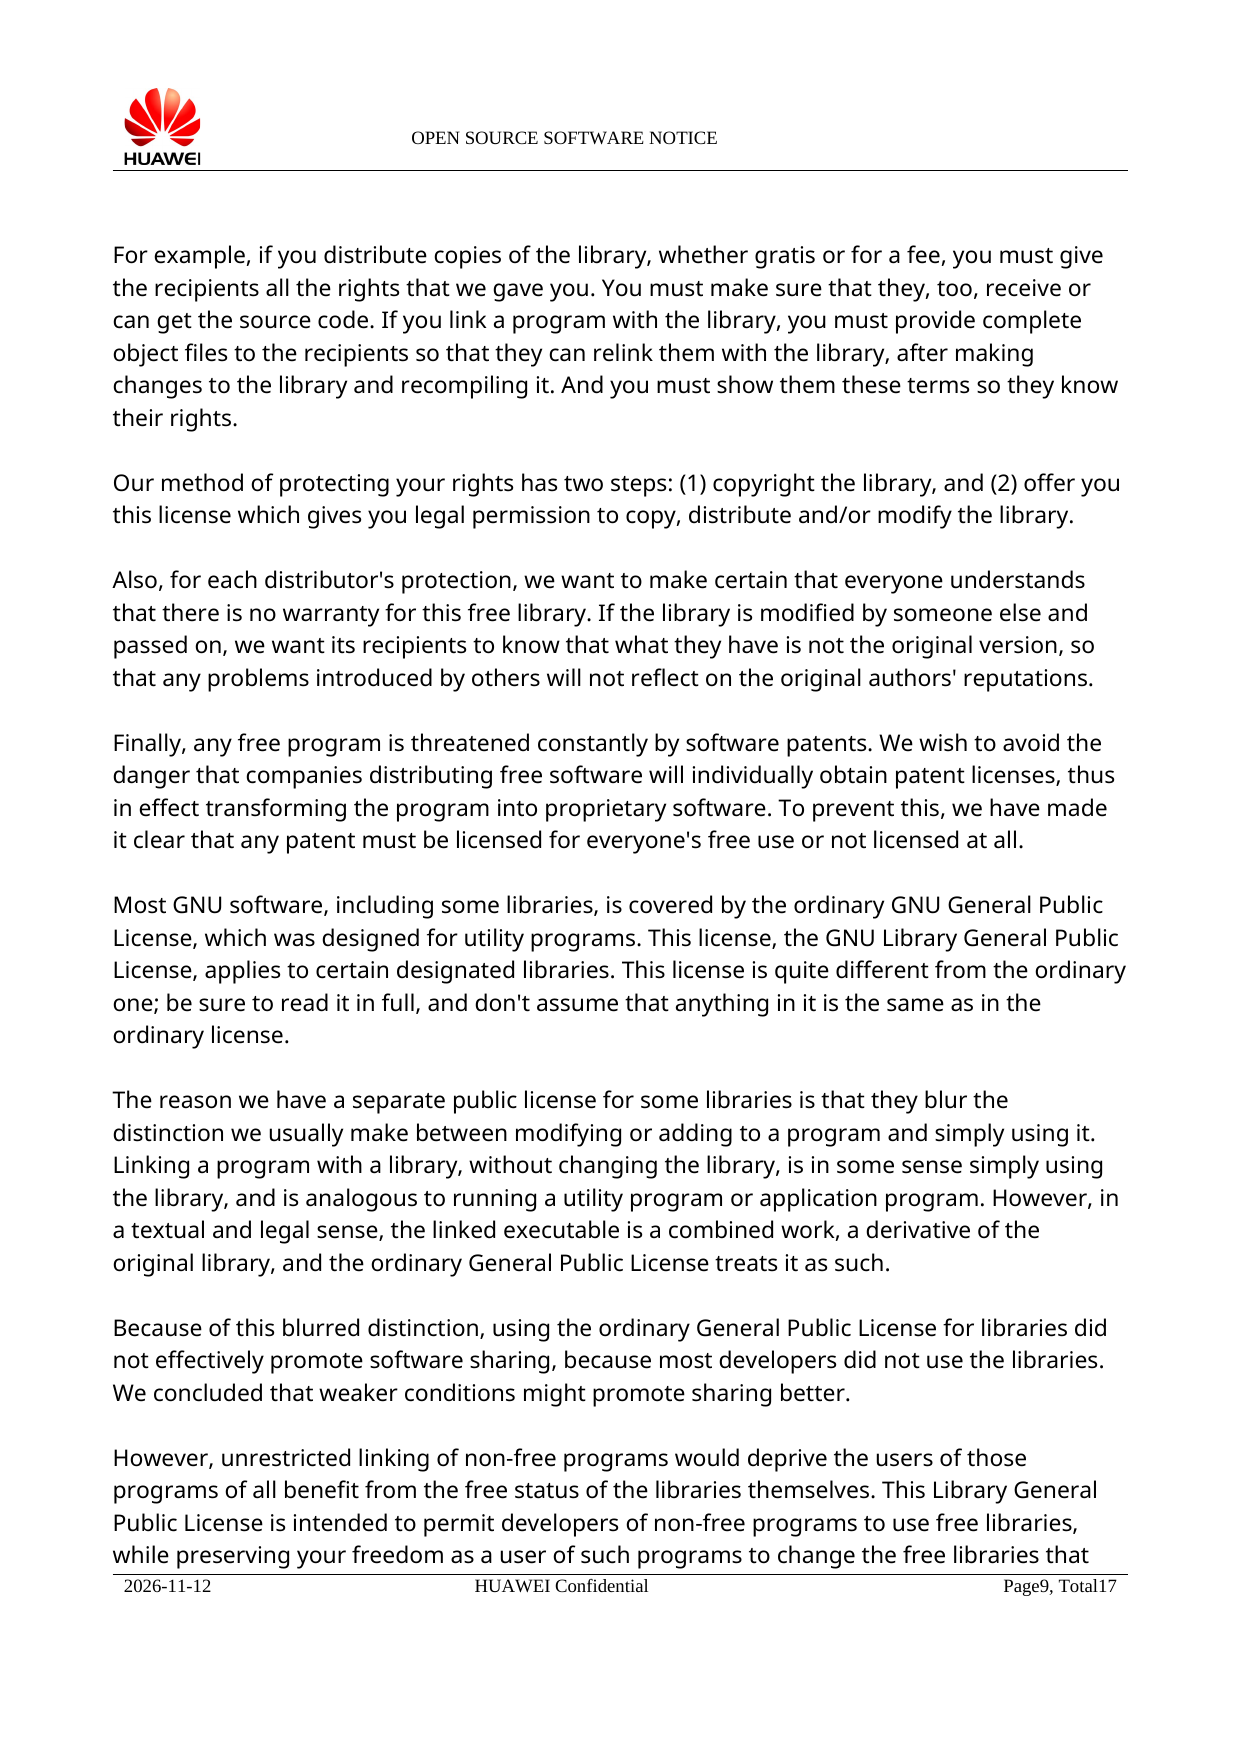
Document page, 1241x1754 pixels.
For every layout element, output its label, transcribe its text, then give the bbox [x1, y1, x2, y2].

text Because of this blurred distinction, using the ordinary General Public License for libraries did not effectively promote software sharing, because most developers did not use the libraries. We concluded that weaker conditions might promote sharing better. [112, 1311, 1128, 1409]
text Our method of protecting your rights has two steps: (1) copyright the library, and (2) offer you this license which gives you legal permission to copy, distribute and/or modify the library. [112, 466, 1128, 531]
picture [124, 88, 201, 165]
text For example, if you distribute copies of the library, whether gratis or for a fee, you must give the recipients all the rights that we gave you. You must make sure that they, too, receive or can get the source code. If you link a program with the library, you must provide complete object files to the recipients so that they can relink them with the library, after making changes to the library and recompiling it. And you must show them these terms so they know their rights. [112, 239, 1128, 434]
text Most GNU software, including some libraries, is covered by the ordinary GNU General Public License, which was designed for utility programs. This license, the GNU Library General Public License, applies to certain designated libraries. This license is quite different from the ordinary one; be sure to read it in full, and don't assume that anything in it is the same as in the ordinary license. [112, 889, 1128, 1051]
text The reason we have a separate public license for some libraries is that they blur the distinction we usually make between modifying or adding to a program and simply using it. Linking a program with a library, without changing the library, is in some sense simply using the library, and is analogous to running a utility program or application program. However, in a textual and legal sense, the linked executable is a combined work, a derivative of the original library, and the ordinary General Public License treats it as such. [112, 1084, 1128, 1279]
text Also, for each distributor's protection, we want to make certain that everyone understands that there is no warranty for this free library. If the library is modified by someone else and passed on, we want its recipients to know that what they have is not the original version, so that any problems introduced by others will not reflect on the original authors' reputations. [112, 564, 1128, 694]
text Finally, any free program is threatened constantly by software patents. We wish to avoid the danger that companies distributing free software will individually obtain patent licenses, thus in effect transforming the program into proprietary software. To prevent this, we have made it clear that any patent must be licensed for everyone's free use or not licensed at all. [112, 726, 1128, 856]
